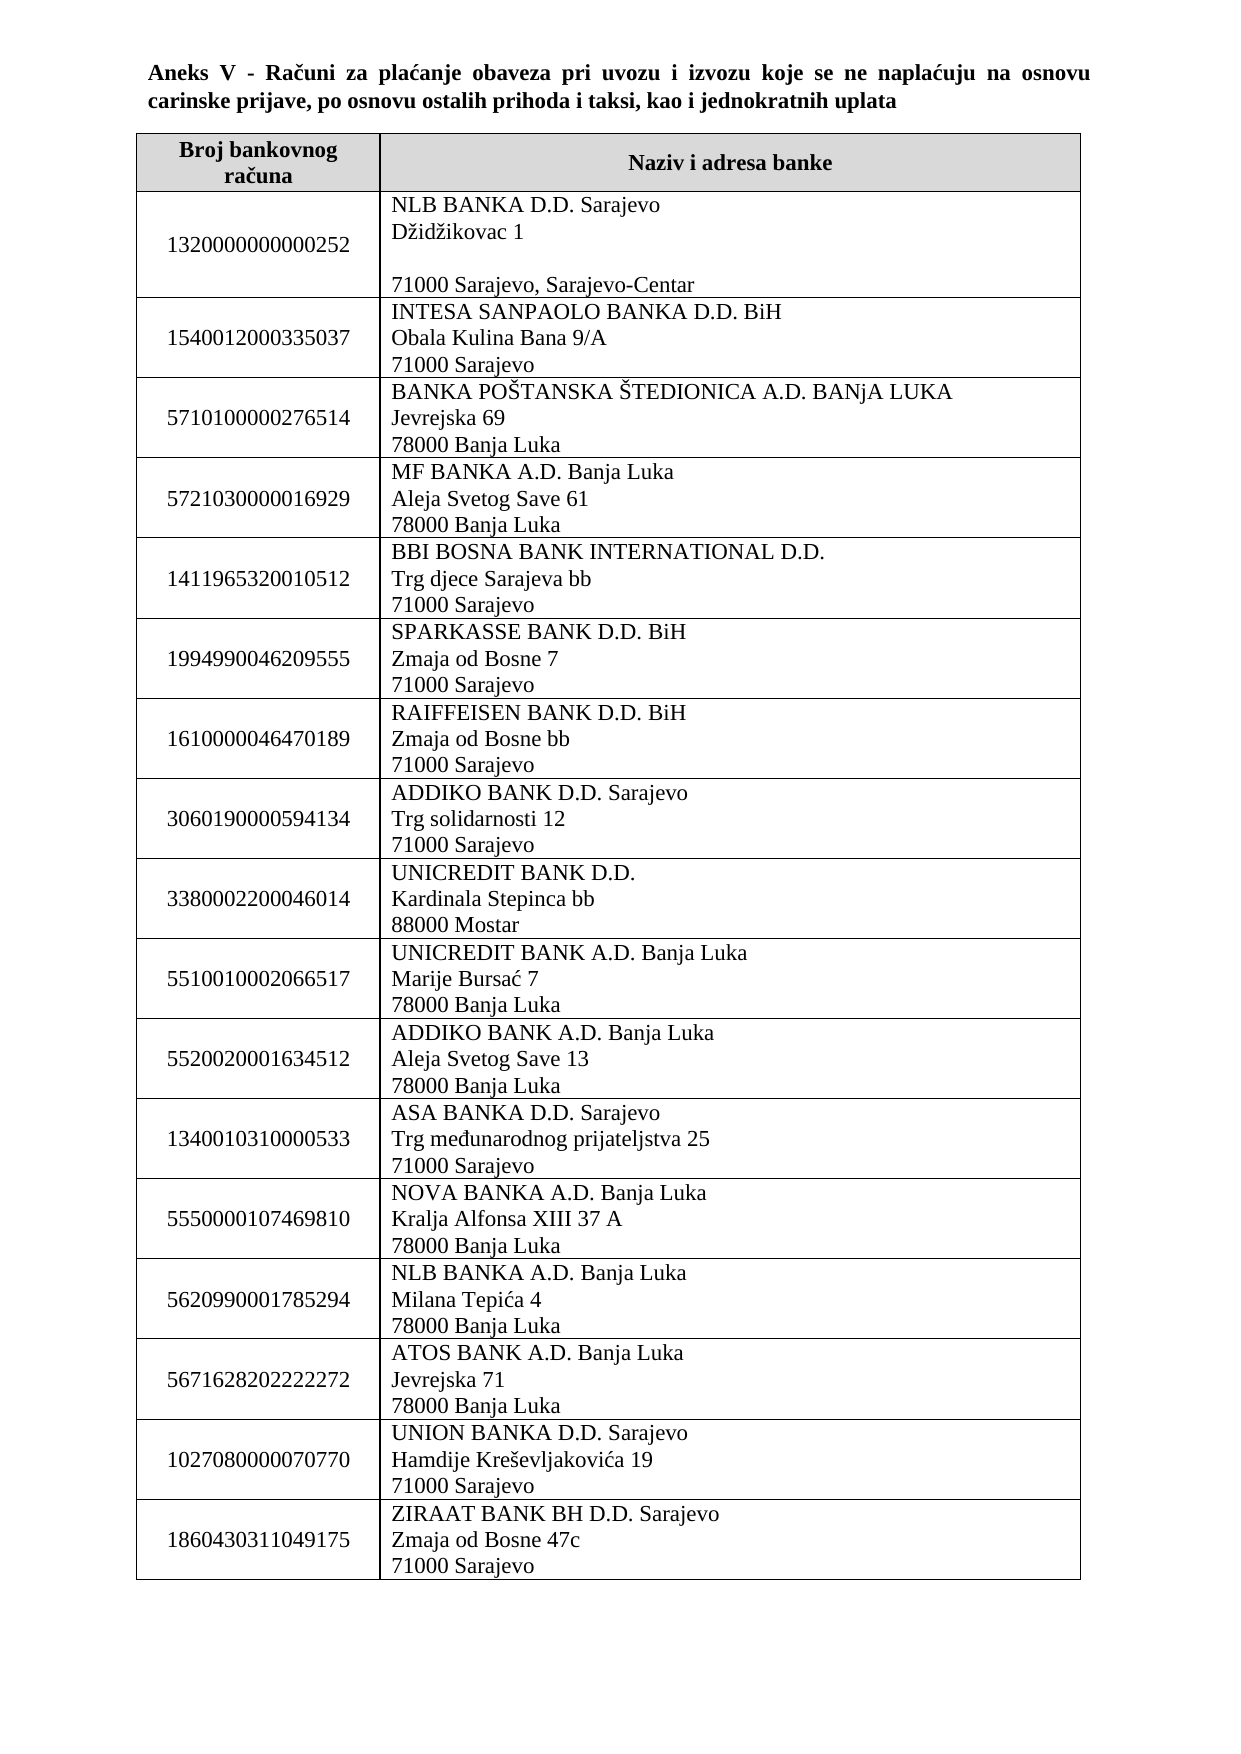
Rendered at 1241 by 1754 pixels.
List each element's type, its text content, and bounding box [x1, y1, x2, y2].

table_cell 5510010002066517 [137, 939, 379, 1018]
table_cell 1540012000335037 [137, 298, 379, 377]
table_cell 1320000000000252 [137, 192, 379, 297]
table_cell RAIFFEISEN BANK D.D. BiH Zmaja od Bosne bb 71000 Sarajevo [381, 699, 1080, 778]
table_cell ASA BANKA D.D. Sarajevo Trg međunarodnog prijateljstva 25 71000 Sarajevo [381, 1099, 1080, 1178]
table_cell 5520020001634512 [137, 1019, 379, 1098]
table_cell 1994990046209555 [137, 619, 379, 697]
table_cell ADDIKO BANK A.D. Banja Luka Aleja Svetog Save 13 78000 Banja Luka [381, 1019, 1080, 1098]
table_cell SPARKASSE BANK D.D. BiH Zmaja od Bosne 7 71000 Sarajevo [381, 619, 1080, 697]
table_header Broj bankovnog računa [137, 134, 379, 191]
table_cell ADDIKO BANK D.D. Sarajevo Trg solidarnosti 12 71000 Sarajevo [381, 779, 1080, 858]
table_cell BBI BOSNA BANK INTERNATIONAL D.D. Trg djece Sarajeva bb 71000 Sarajevo [381, 538, 1080, 617]
text Aneks V - Računi za plaćanje obaveza pri uvozu i izvozu koje se ne naplaćuju na osnovu carinske prijave, po osnovu ostalih prihoda i taksi, kao i jednokratnih uplata [148, 59, 1093, 114]
table_cell 1860430311049175 [137, 1500, 379, 1579]
table_header Naziv i adresa banke [381, 134, 1080, 191]
table_cell 5620990001785294 [137, 1259, 379, 1338]
table_cell ZIRAAT BANK BH D.D. Sarajevo Zmaja od Bosne 47c 71000 Sarajevo [381, 1500, 1080, 1579]
table_cell UNION BANKA D.D. Sarajevo Hamdije Kreševljakovića 19 71000 Sarajevo [381, 1420, 1080, 1498]
table_cell NOVA BANKA A.D. Banja Luka Kralja Alfonsa XIII 37 A 78000 Banja Luka [381, 1179, 1080, 1258]
table_cell 5721030000016929 [137, 458, 379, 537]
table_cell UNICREDIT BANK D.D. Kardinala Stepinca bb 88000 Mostar [381, 859, 1080, 938]
table_cell 3060190000594134 [137, 779, 379, 858]
table_cell 1610000046470189 [137, 699, 379, 778]
table_cell 1027080000070770 [137, 1420, 379, 1498]
table_cell ATOS BANK A.D. Banja Luka Jevrejska 71 78000 Banja Luka [381, 1339, 1080, 1418]
table_cell 3380002200046014 [137, 859, 379, 938]
table_cell 1340010310000533 [137, 1099, 379, 1178]
table_cell BANKA POŠTANSKA ŠTEDIONICA A.D. BANjA LUKA Jevrejska 69 78000 Banja Luka [381, 378, 1080, 457]
table_cell INTESA SANPAOLO BANKA D.D. BiH Obala Kulina Bana 9/A 71000 Sarajevo [381, 298, 1080, 377]
table_cell 5710100000276514 [137, 378, 379, 457]
table_cell 5671628202222272 [137, 1339, 379, 1418]
table_cell NLB BANKA A.D. Banja Luka Milana Tepića 4 78000 Banja Luka [381, 1259, 1080, 1338]
table_cell UNICREDIT BANK A.D. Banja Luka Marije Bursać 7 78000 Banja Luka [381, 939, 1080, 1018]
table_cell 1411965320010512 [137, 538, 379, 617]
table_cell 5550000107469810 [137, 1179, 379, 1258]
table_cell MF BANKA A.D. Banja Luka Aleja Svetog Save 61 78000 Banja Luka [381, 458, 1080, 537]
table_cell NLB BANKA D.D. Sarajevo Džidžikovac 1 71000 Sarajevo, Sarajevo-Centar [381, 192, 1080, 297]
